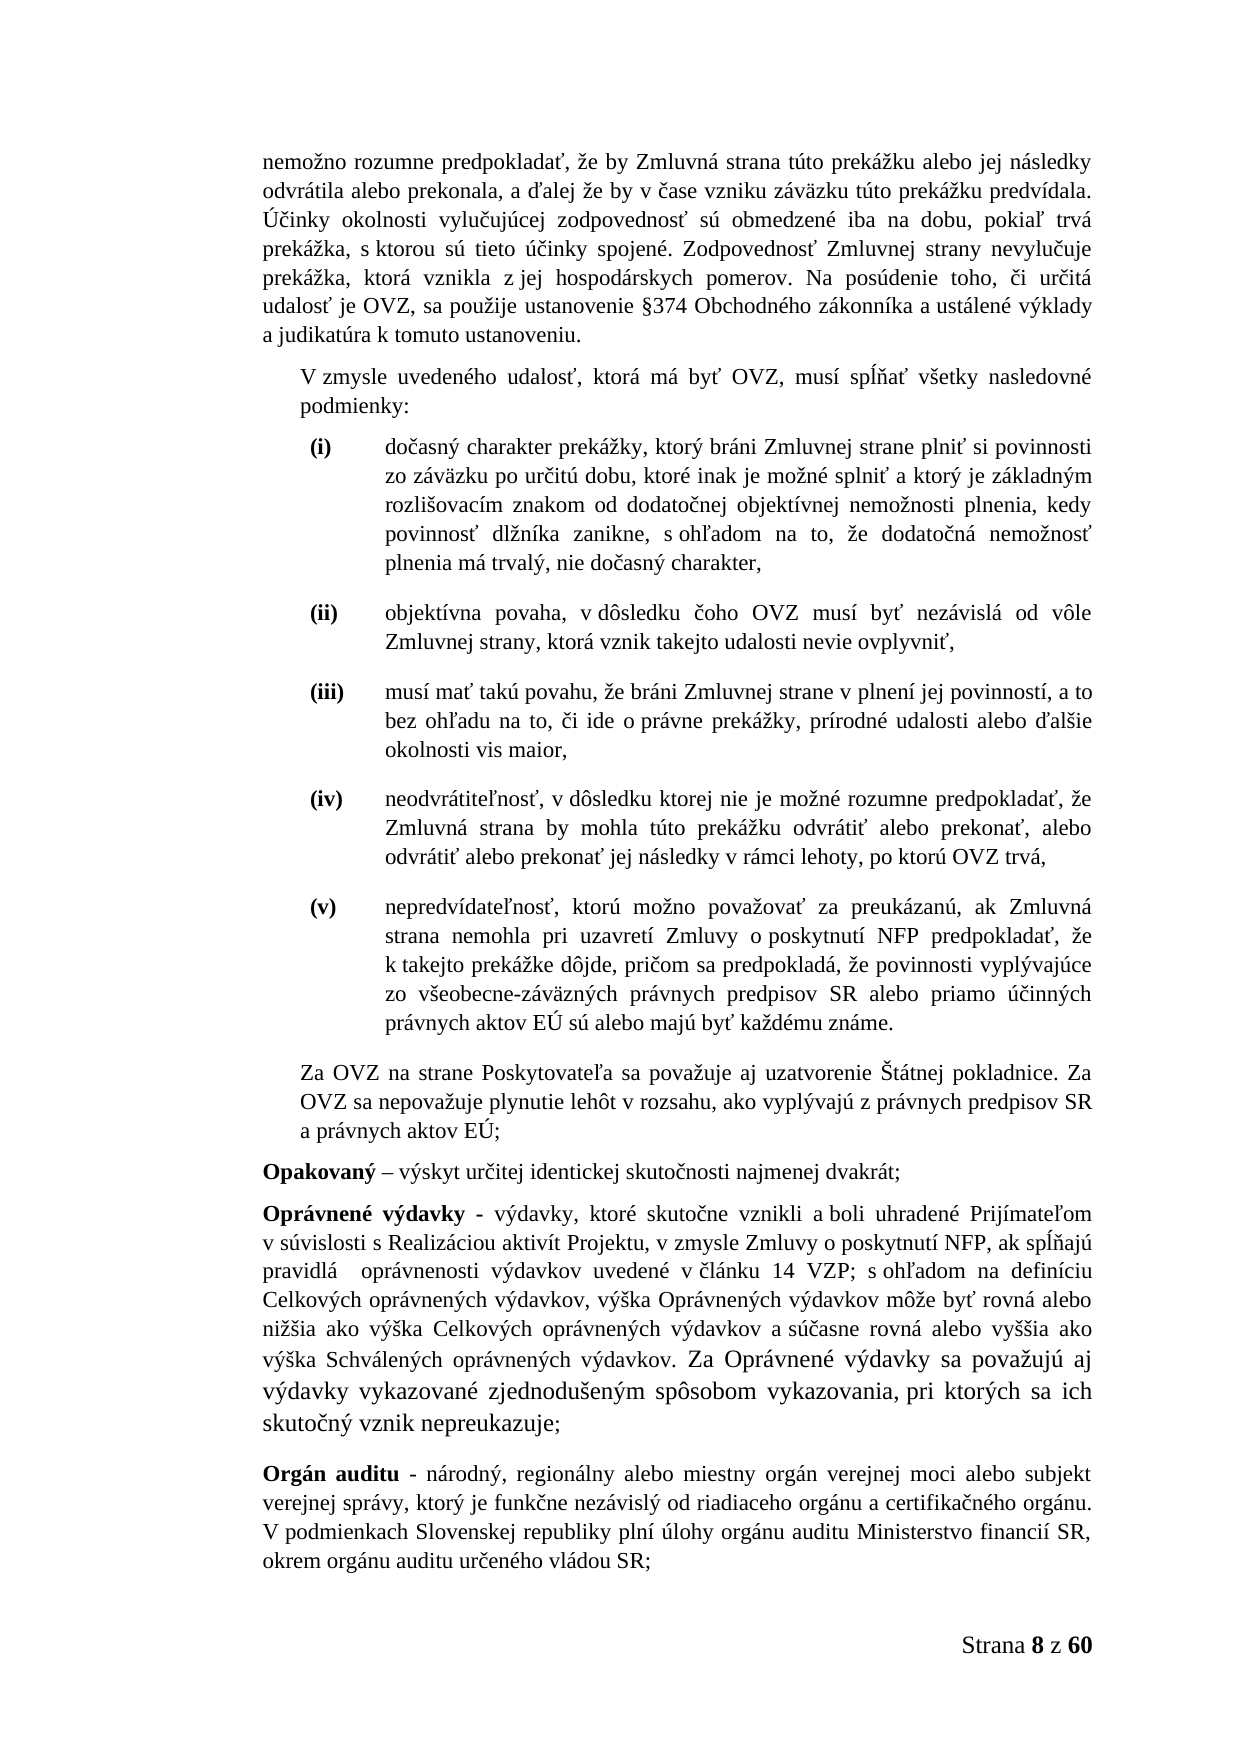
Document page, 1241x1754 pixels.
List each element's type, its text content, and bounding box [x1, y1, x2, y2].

list objektívna povaha, v dôsledku čoho OVZ musí byť nezávislá od vôle Zmluvnej strany, ktorá vznik takejto udalosti nevie ovplyvniť, [310, 599, 1092, 654]
text Oprávnené výdavky - výdavky, ktoré skutočne vznikli a boli uhradené Prijímateľom v súvislosti s Realizáciou aktivít Projektu, v zmysle Zmluvy o poskytnutí NFP, ak spĺňajú pravidlá oprávnenosti výdavkov uvedené v článku 14 VZP; s ohľadom na definíciu Celkových oprávnených výdavkov, výška Oprávnených výdavkov môže byť rovná alebo nižšia ako výška Celkových oprávnených výdavkov a súčasne rovná alebo vyššia ako výška Schválených oprávnených výdavkov. Za Oprávnené výdavky sa považujú aj výdavky vykazované zjednodušeným spôsobom vykazovania, pri ktorých sa ich skutočný vznik nepreukazuje; [262, 1199, 1092, 1436]
list neodvrátiteľnosť, v dôsledku ktorej nie je možné rozumne predpokladať, že Zmluvná strana by mohla túto prekážku odvrátiť alebo prekonať, alebo odvrátiť alebo prekonať jej následky v rámci lehoty, po ktorú OVZ trvá, [310, 785, 1092, 870]
text Za OVZ na strane Poskytovateľa sa považuje aj uzatvorenie Štátnej pokladnice. Za OVZ sa nepovažuje plynutie lehôt v rozsahu, ako vyplývajú z právnych predpisov SR a právnych aktov EÚ; [300, 1059, 1092, 1143]
list dočasný charakter prekážky, ktorý bráni Zmluvnej strane plniť si povinnosti zo záväzku po určitú dobu, ktoré inak je možné splniť a ktorý je základným rozlišovacím znakom od dodatočnej objektívnej nemožnosti plnenia, kedy povinnosť dlžníka zanikne, s ohľadom na to, že dodatočná nemožnosť plnenia má trvalý, nie dočasný charakter, [310, 433, 1092, 576]
list nepredvídateľnosť, ktorú možno považovať za preukázanú, ak Zmluvná strana nemohla pri uzavretí Zmluvy o poskytnutí NFP predpokladať, že k takejto prekážke dôjde, pričom sa predpokladá, že povinnosti vyplývajúce zo všeobecne-záväzných právnych predpisov SR alebo priamo účinných právnych aktov EÚ sú alebo majú byť každému známe. [310, 893, 1092, 1035]
list musí mať takú povahu, že bráni Zmluvnej strane v plnení jej povinností, a to bez ohľadu na to, či ide o právne prekážky, prírodné udalosti alebo ďalšie okolnosti vis maior, [310, 678, 1092, 762]
text Opakovaný – výskyt určitej identickej skutočnosti najmenej dvakrát; [262, 1158, 1092, 1184]
text V zmysle uvedeného udalosť, ktorá má byť OVZ, musí spĺňať všetky nasledovné podmienky: [300, 363, 1092, 418]
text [262, 148, 1092, 348]
text Orgán auditu - národný, regionálny alebo miestny orgán verejnej moci alebo subjekt verejnej správy, ktorý je funkčne nezávislý od riadiaceho orgánu a certifikačného orgánu. V podmienkach Slovenskej republiky plní úlohy orgánu auditu Ministerstvo financií SR, okrem orgánu auditu určeného vládou SR; [262, 1460, 1092, 1573]
